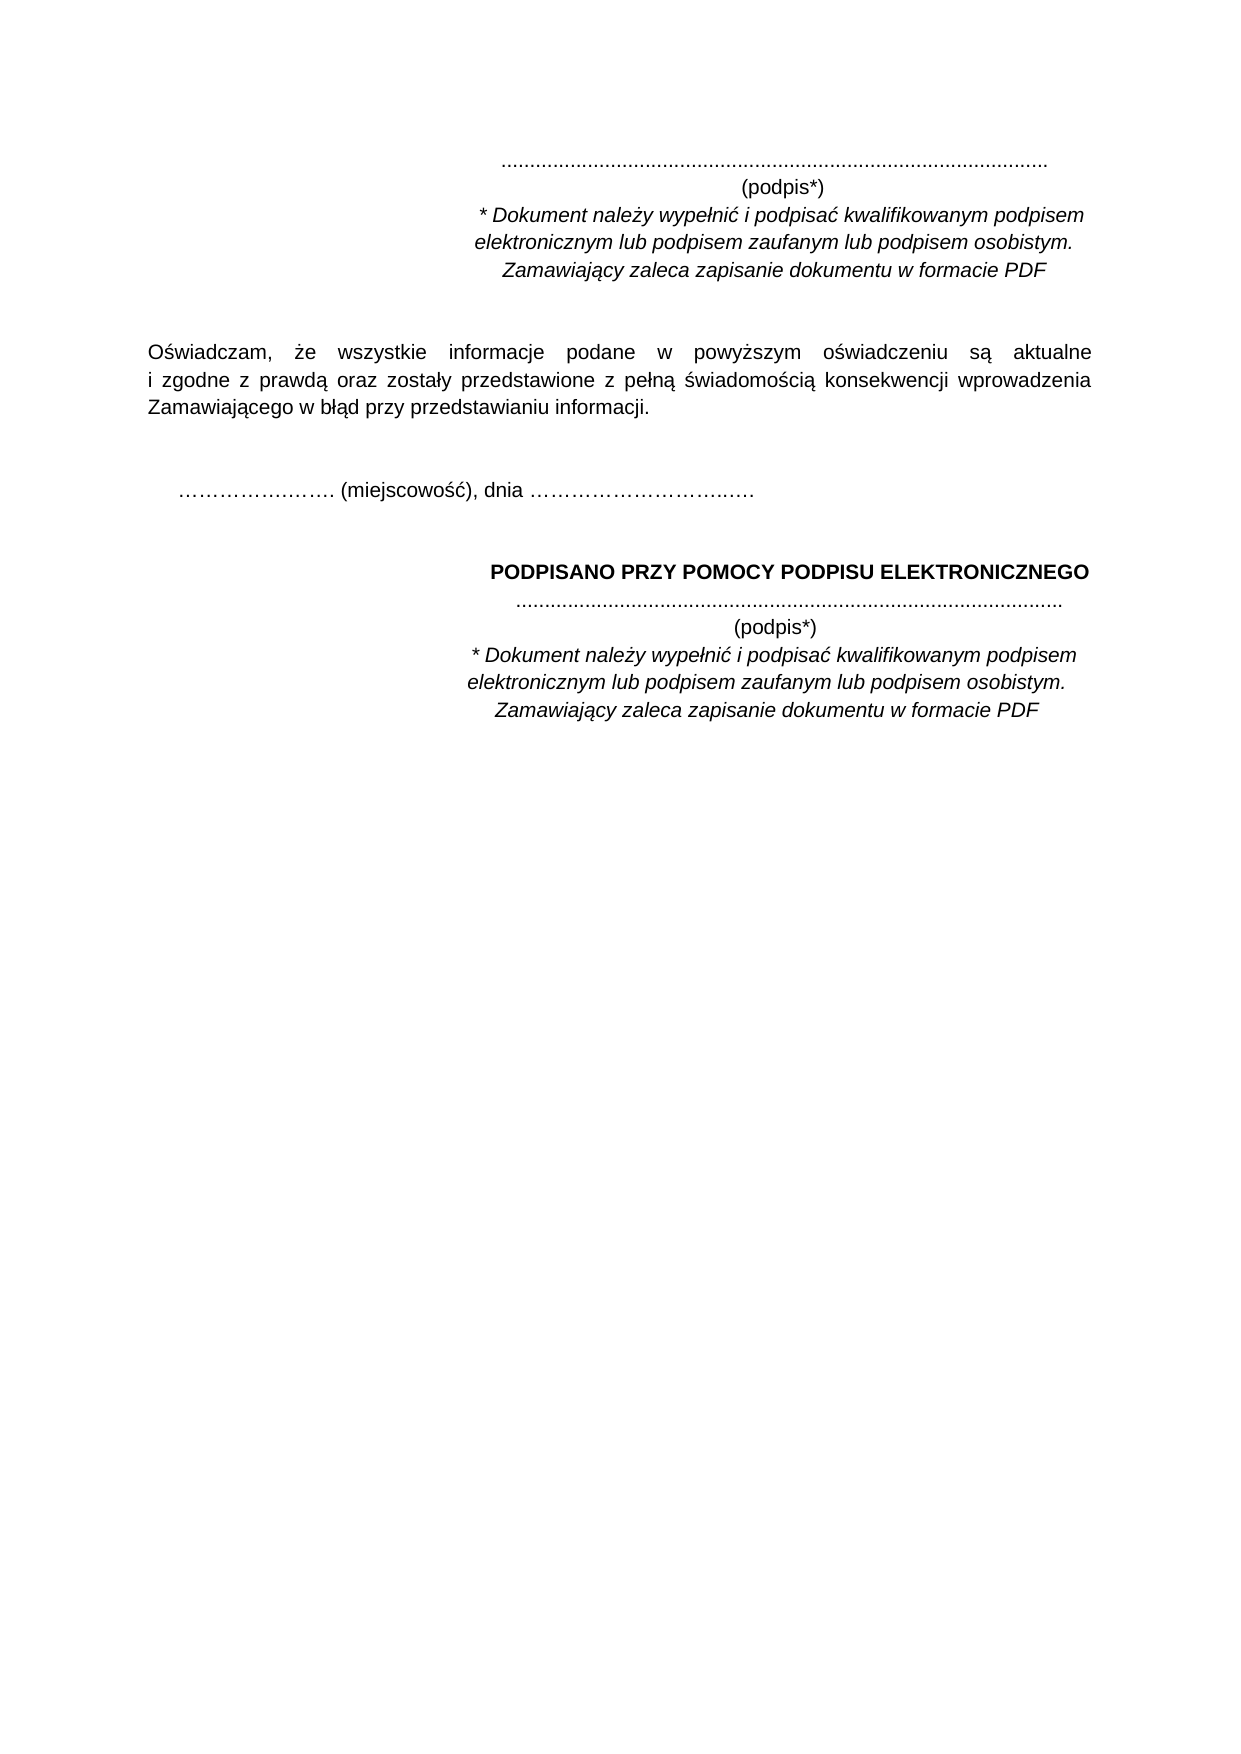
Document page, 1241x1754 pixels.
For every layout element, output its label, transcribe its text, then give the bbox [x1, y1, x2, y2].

text Oświadczam, że wszystkie informacje podane w powyższym oświadczeniu są aktualne i zgodne z prawdą oraz zostały przedstawione z pełną świadomością konsekwencji wprowadzenia Zamawiającego w błąd przy przedstawianiu informacji. [148, 340, 1093, 419]
text ............................................................................................... [458, 148, 1093, 172]
text (podpis*) [443, 615, 1093, 639]
text …………….……. (miejscowość), dnia ………………………..…. [177, 478, 1093, 502]
text * Dokument należy wypełnić i podpisać kwalifikowanym podpisem elektronicznym lub podpisem zaufanym lub podpisem osobistym. Zamawiający zaleca zapisanie dokumentu w formacie PDF [458, 203, 1093, 282]
text (podpis*) [458, 175, 1093, 199]
text PODPISANO PRZY POMOCY PODPISU ELEKTRONICZNEGO [487, 560, 1093, 584]
text * Dokument należy wypełnić i podpisać kwalifikowanym podpisem elektronicznym lub podpisem zaufanym lub podpisem osobistym. Zamawiający zaleca zapisanie dokumentu w formacie PDF [443, 643, 1093, 722]
text ............................................................................................... [487, 588, 1093, 612]
